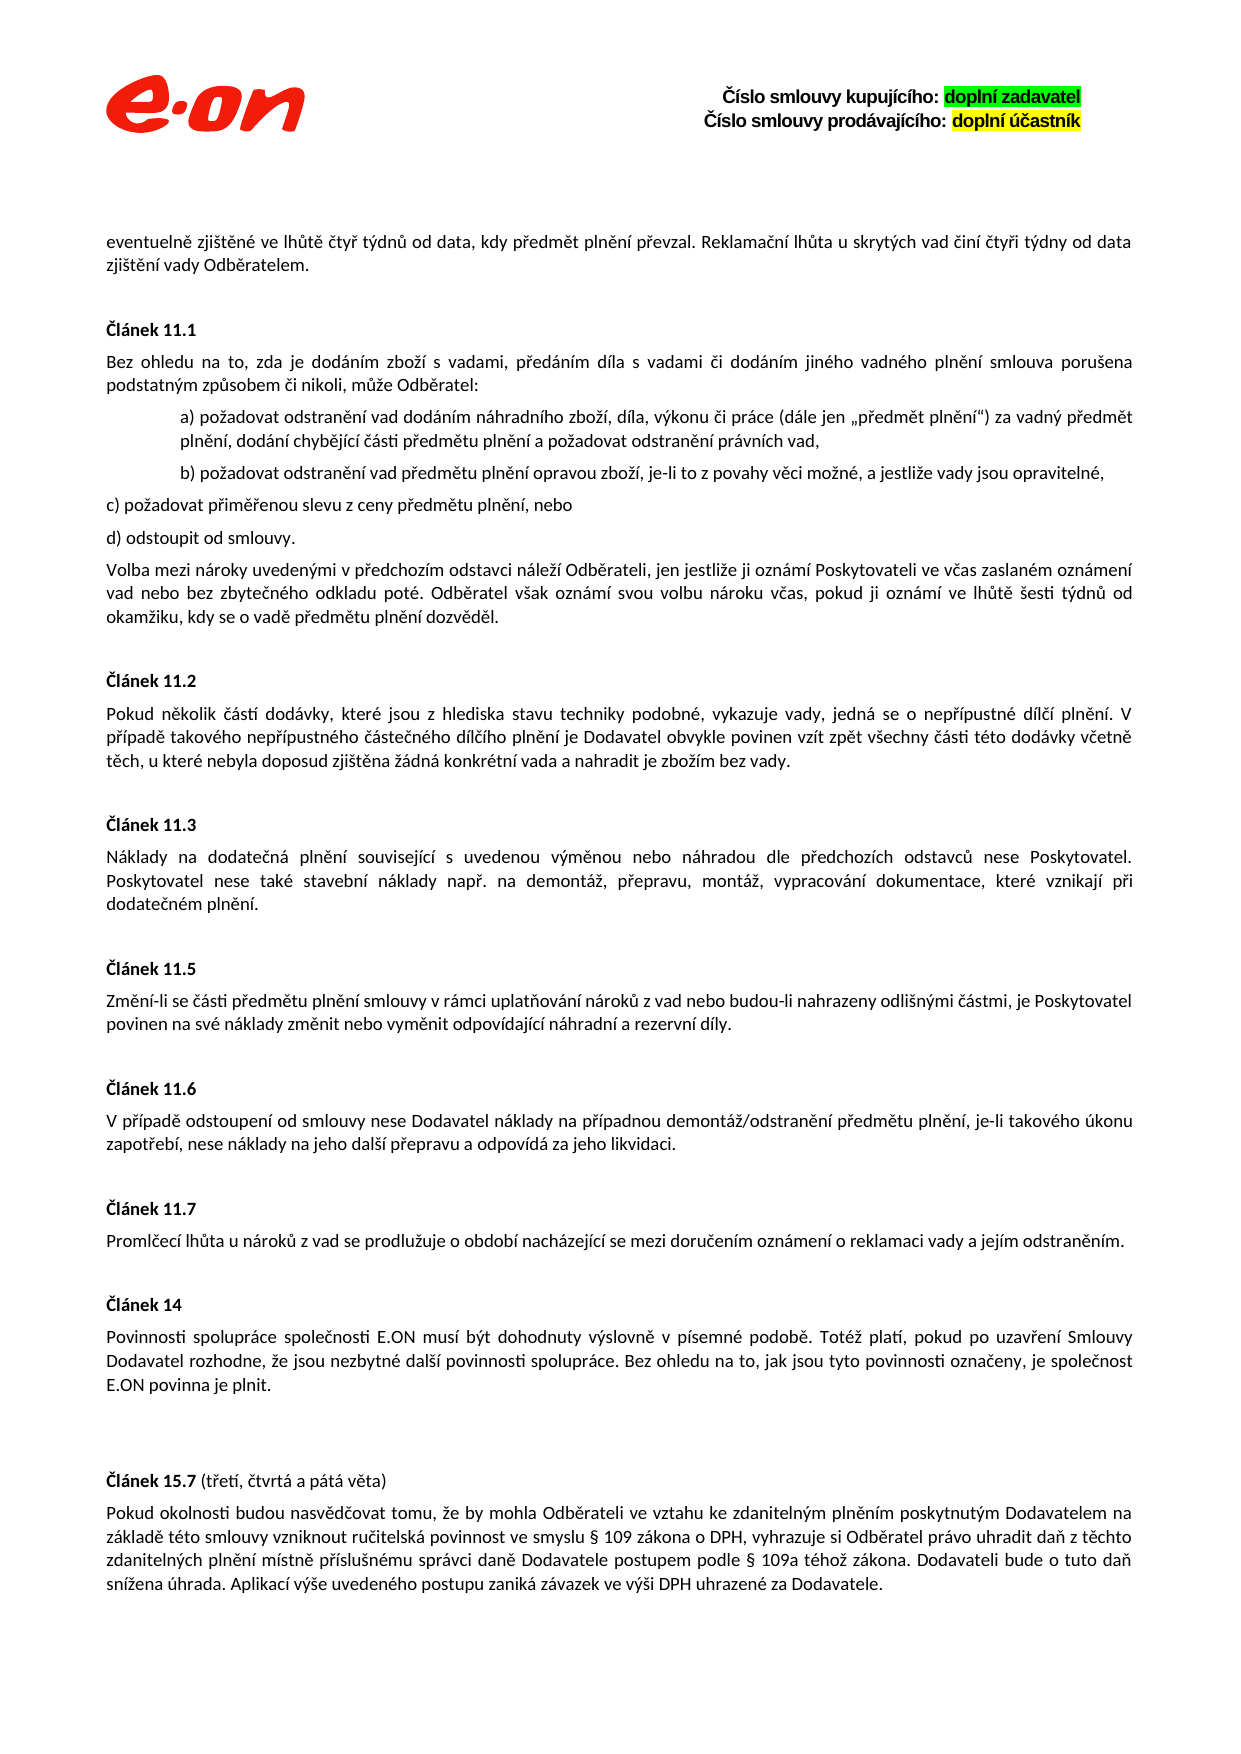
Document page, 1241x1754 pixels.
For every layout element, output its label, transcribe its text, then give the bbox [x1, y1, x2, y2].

text Volba mezi nároky uvedenými v předchozím odstavci náleží Odběrateli, jen jestliže ji oznámí Poskytovateli ve včas zaslaném oznámení vad nebo bez zbytečného odkladu poté. Odběratel však oznámí svou volbu nároku včas, pokud ji oznámí ve lhůtě šesti týdnů od okamžiku, kdy se o vadě předmětu plnění dozvěděl. [106, 558, 1134, 628]
text Článek 11.1 [106, 318, 1134, 341]
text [106, 230, 1134, 276]
text c) požadovat přiměřenou slevu z ceny předmětu plnění, nebo [106, 494, 1134, 517]
text Článek 11.7 [106, 1197, 1134, 1220]
text d) odstoupit od smlouvy. [106, 526, 1134, 549]
text Článek 11.5 [106, 957, 1134, 980]
text a) požadovat odstranění vad dodáním náhradního zboží, díla, výkonu či práce (dále jen „předmět plnění“) za vadný předmět plnění, dodání chybějící části předmětu plnění a požadovat odstranění právních vad, [180, 406, 1134, 452]
text Bez ohledu na to, zda je dodáním zboží s vadami, předáním díla s vadami či dodáním jiného vadného plnění smlouva porušena podstatným způsobem či nikoli, může Odběratel: [106, 350, 1134, 396]
text Článek 11.2 [106, 669, 1134, 692]
text Článek 11.3 [106, 813, 1134, 836]
text Povinnosti spolupráce společnosti E.ON musí být dohodnuty výslovně v písemné podobě. Totéž platí, pokud po uzavření Smlouvy Dodavatel rozhodne, že jsou nezbytné další povinnosti spolupráce. Bez ohledu na to, jak jsou tyto povinnosti označeny, je společnost E.ON povinna je plnit. [106, 1326, 1134, 1396]
text Článek 11.6 [106, 1077, 1134, 1100]
text b) požadovat odstranění vad předmětu plnění opravou zboží, je-li to z povahy věci možné, a jestliže vady jsou opravitelné, [180, 461, 1134, 484]
text V případě odstoupení od smlouvy nese Dodavatel náklady na případnou demontáž/odstranění předmětu plnění, je-li takového úkonu zapotřebí, nese náklady na jeho další přepravu a odpovídá za jeho likvidaci. [106, 1109, 1134, 1156]
text Náklady na dodatečná plnění související s uvedenou výměnou nebo náhradou dle předchozích odstavců nese Poskytovatel. Poskytovatel nese také stavební náklady např. na demontáž, přepravu, montáž, vypracování dokumentace, které vznikají při dodatečném plnění. [106, 845, 1134, 915]
text Pokud několik částí dodávky, které jsou z hlediska stavu techniky podobné, vykazuje vady, jedná se o nepřípustné dílčí plnění. V případě takového nepřípustného částečného dílčího plnění je Dodavatel obvykle povinen vzít zpět všechny části této dodávky včetně těch, u které nebyla doposud zjištěna žádná konkrétní vada a nahradit je zbožím bez vady. [106, 702, 1134, 772]
text Článek 14 [106, 1293, 1134, 1316]
text Článek 15.7 (třetí, čtvrtá a pátá věta) [106, 1469, 1134, 1492]
text Promlčecí lhůta u nároků z vad se prodlužuje o období nacházející se mezi doručením oznámení o reklamaci vady a jejím odstraněním. [106, 1229, 1134, 1252]
text Pokud okolnosti budou nasvědčovat tomu, že by mohla Odběrateli ve vztahu ke zdanitelným plněním poskytnutým Dodavatelem na základě této smlouvy vzniknout ručitelská povinnost ve smyslu § 109 zákona o DPH, vyhrazuje si Odběratel právo uhradit daň z těchto zdanitelných plnění místně příslušnému správci daně Dodavatele postupem podle § 109a téhož zákona. Dodavateli bude o tuto daň snížena úhrada. Aplikací výše uvedeného postupu zaniká závazek ve výši DPH uhrazené za Dodavatele. [106, 1502, 1134, 1595]
text Změní-li se části předmětu plnění smlouvy v rámci uplatňování nároků z vad nebo budou-li nahrazeny odlišnými částmi, je Poskytovatel povinen na své náklady změnit nebo vyměnit odpovídající náhradní a rezervní díly. [106, 989, 1134, 1035]
